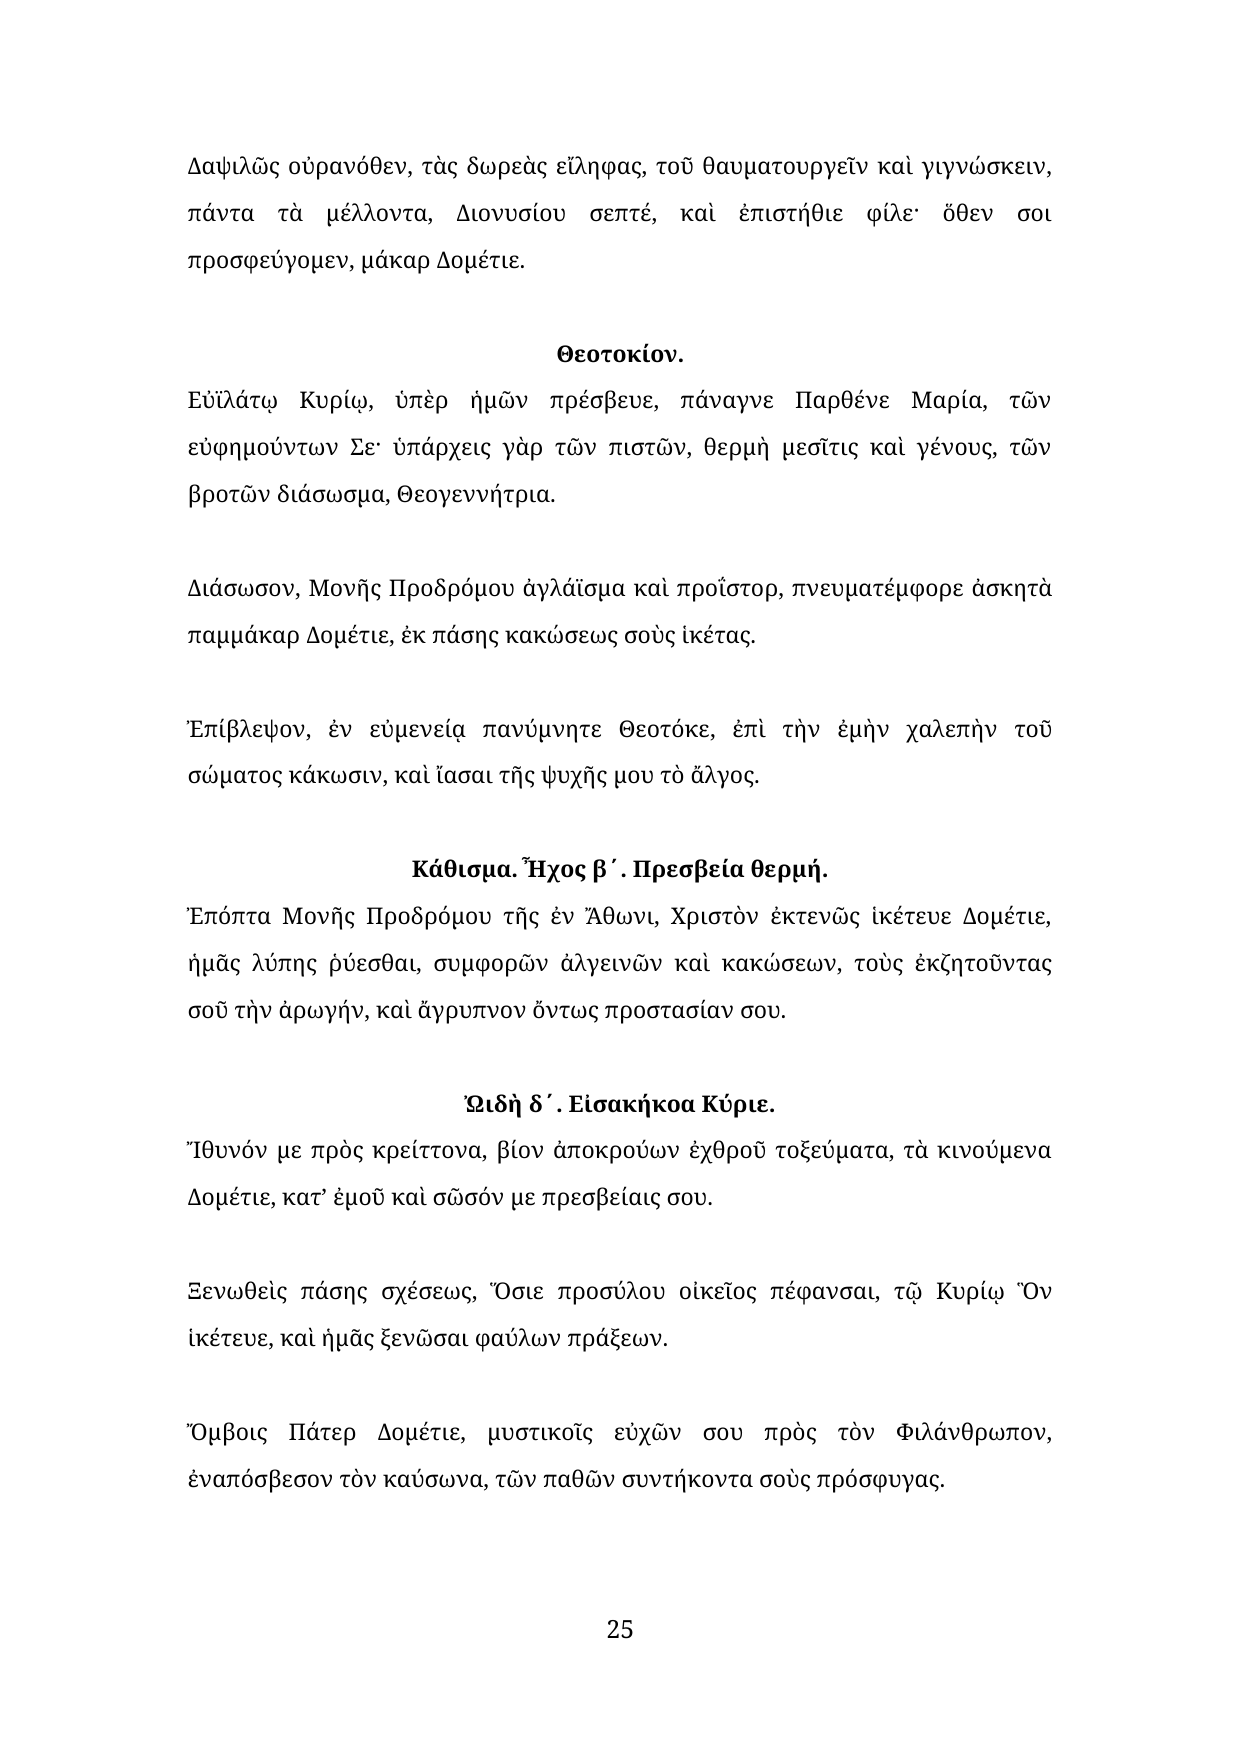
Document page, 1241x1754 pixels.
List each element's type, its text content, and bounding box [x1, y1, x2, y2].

text ᾨδὴ δ΄. Εἰσακήκοα Κύριε. [187, 1087, 1053, 1119]
text Δαψιλῶς οὐρανόθεν, τὰς δωρεὰς εἴληφας, τοῦ θαυματουργεῖν καὶ γιγνώσκειν, πάντα τὰ μέλλοντα, Διονυσίου σεπτέ, καὶ ἐπιστήθιε φίλε· ὅθεν σοι προσφεύγομεν, μάκαρ Δομέτιε. [187, 150, 1053, 275]
text Ἴθυνόν με πρὸς κρείττονα, βίον ἀποκρούων ἐχθροῦ τοξεύματα, τὰ κινούμενα Δομέτιε, κατ’ ἐμοῦ καὶ σῶσόν με πρεσβείαις σου. [187, 1134, 1053, 1212]
text Ἐπίβλεψον, ἐν εὐμενείᾳ πανύμνητε Θεοτόκε, ἐπὶ τὴν ἐμὴν χαλεπὴν τοῦ σώματος κάκωσιν, καὶ ἴασαι τῆς ψυχῆς μου τὸ ἄλγος. [187, 712, 1053, 791]
text Θεοτοκίον. [187, 337, 1053, 369]
text Ἐπόπτα Μονῆς Προδρόμου τῆς ἐν Ἄθωνι, Χριστὸν ἐκτενῶς ἱκέτευε Δομέτιε, ἡμᾶς λύπης ῥύεσθαι, συμφορῶν ἀλγεινῶν καὶ κακώσεων, τοὺς ἐκζητοῦντας σοῦ τὴν ἀρωγήν, καὶ ἄγρυπνον ὄντως προστασίαν σου. [187, 900, 1053, 1025]
text Ξενωθεὶς πάσης σχέσεως, Ὅσιε προσύλου οἰκεῖος πέφανσαι, τῷ Κυρίῳ Ὃν ἱκέτευε, καὶ ἡμᾶς ξενῶσαι φαύλων πράξεων. [187, 1275, 1053, 1353]
text Κάθισμα. Ἦχος β΄. Πρεσβεία θερμή. [187, 853, 1053, 884]
text Διάσωσον, Μονῆς Προδρόμου ἀγλάϊσμα καὶ προΐστορ, πνευματέμφορε ἀσκητὰ παμμάκαρ Δομέτιε, ἐκ πάσης κακώσεως σοὺς ἱκέτας. [187, 572, 1053, 650]
text Ὄμβοις Πάτερ Δομέτιε, μυστικοῖς εὐχῶν σου πρὸς τὸν Φιλάνθρωπον, ἐναπόσβεσον τὸν καύσωνα, τῶν παθῶν συντήκοντα σοὺς πρόσφυγας. [187, 1416, 1053, 1494]
text Εὐϊλάτῳ Κυρίῳ, ὑπὲρ ἡμῶν πρέσβευε, πάναγνε Παρθένε Μαρία, τῶν εὐφημούντων Σε· ὑπάρχεις γὰρ τῶν πιστῶν, θερμὴ μεσῖτις καὶ γένους, τῶν βροτῶν διάσωσμα, Θεογεννήτρια. [187, 384, 1053, 509]
